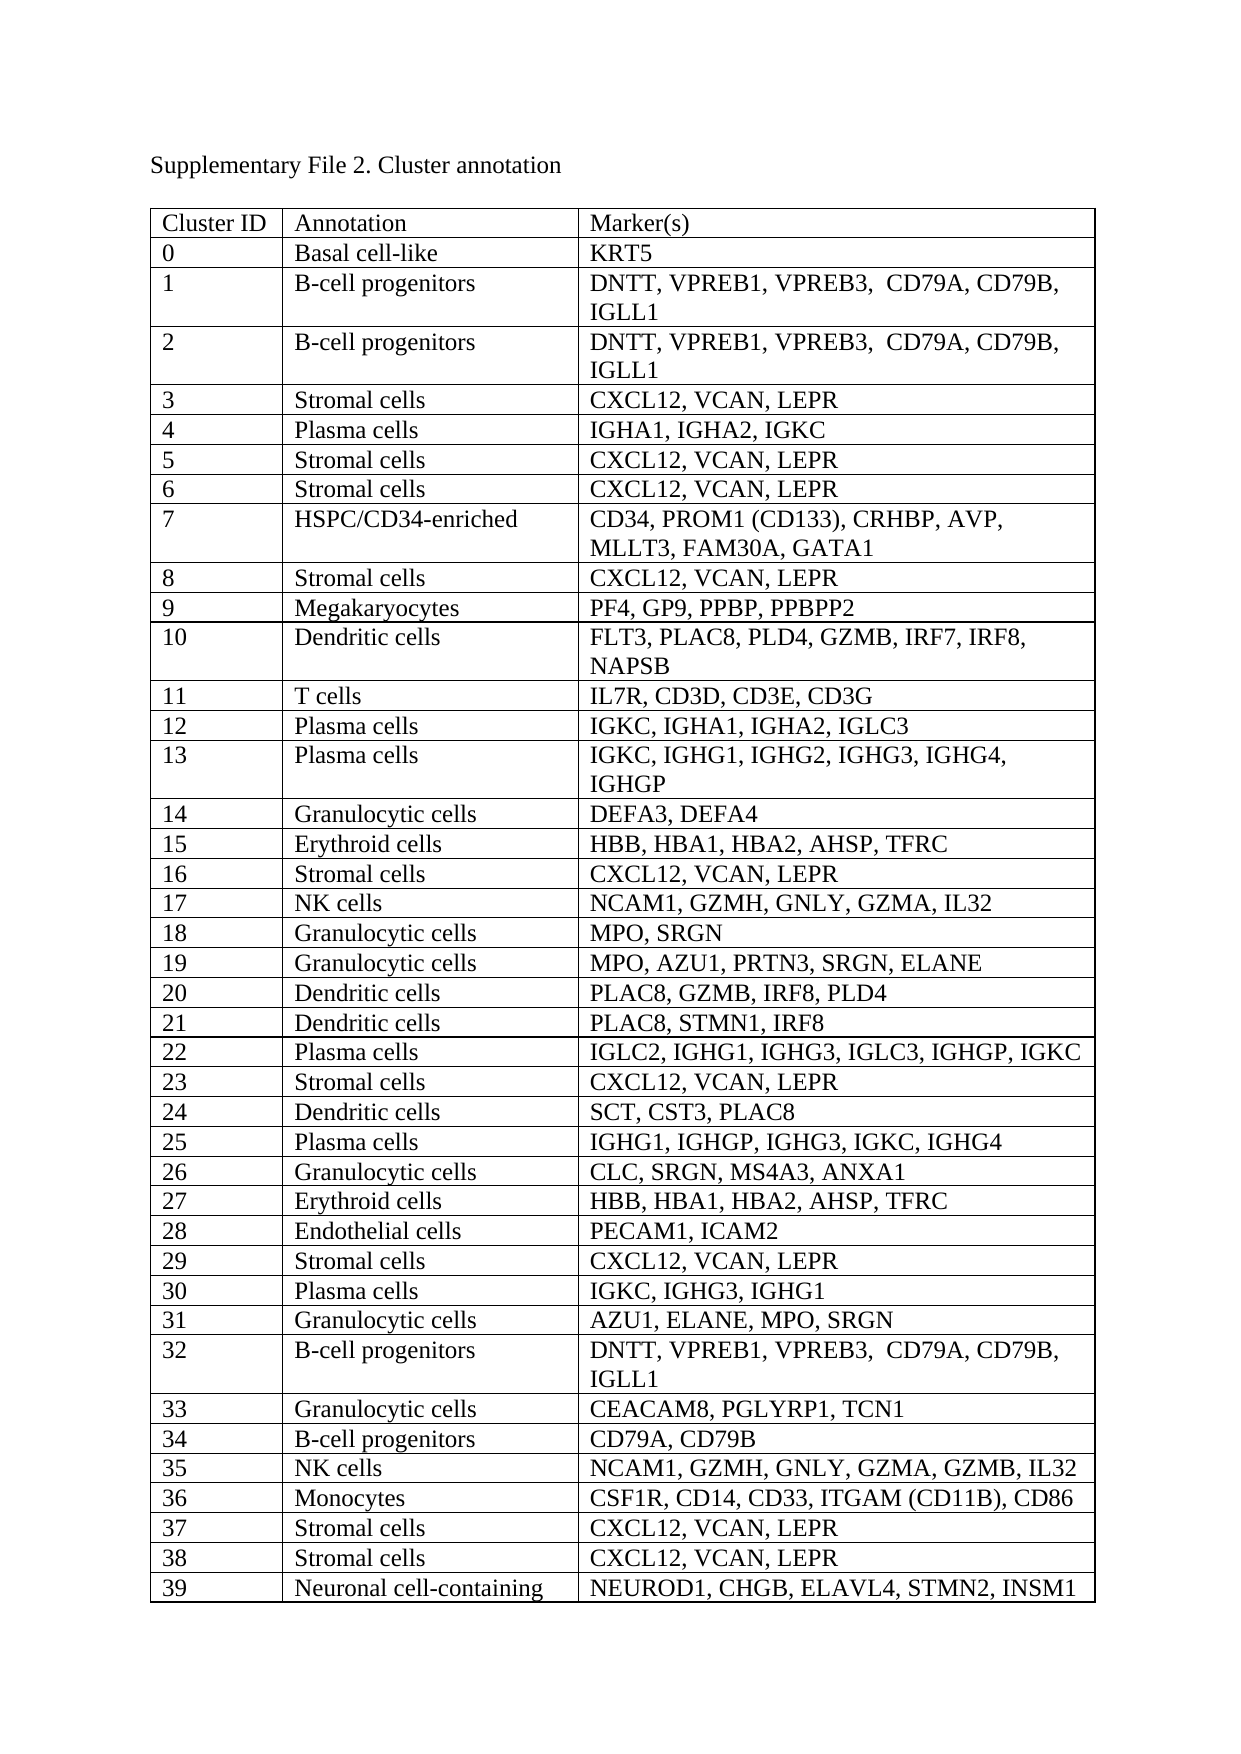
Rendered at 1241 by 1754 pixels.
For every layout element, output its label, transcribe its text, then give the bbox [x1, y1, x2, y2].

table_cell 1 [151, 268, 282, 326]
table_cell HBB, HBA1, HBA2, AHSP, TFRC [579, 1186, 1094, 1215]
table_cell 35 [151, 1454, 282, 1482]
table_cell Plasma cells [283, 415, 578, 444]
table_cell 15 [151, 829, 282, 858]
table_cell CXCL12, VCAN, LEPR [579, 445, 1094, 473]
table_cell 12 [151, 711, 282, 739]
table_cell Granulocytic cells [283, 948, 578, 977]
table_cell Stromal cells [283, 475, 578, 503]
table_cell Erythroid cells [283, 1186, 578, 1215]
table_cell Dendritic cells [283, 1008, 578, 1036]
table_cell 13 [151, 741, 282, 798]
table_cell Granulocytic cells [283, 1394, 578, 1423]
table_cell CD79A, CD79B [579, 1424, 1094, 1452]
table_cell Granulocytic cells [283, 1157, 578, 1185]
table_cell DNTT, VPREB1, VPREB3, CD79A, CD79B, IGLL1 [579, 1335, 1094, 1393]
table_cell 24 [151, 1097, 282, 1126]
table_cell 10 [151, 623, 282, 680]
table_cell CXCL12, VCAN, LEPR [579, 563, 1094, 592]
table_cell CEACAM8, PGLYRP1, TCN1 [579, 1394, 1094, 1423]
table_cell IGKC, IGHG3, IGHG1 [579, 1276, 1094, 1304]
table_cell NK cells [283, 889, 578, 917]
table_cell 11 [151, 681, 282, 710]
table_cell Stromal cells [283, 445, 578, 473]
table_cell Plasma cells [283, 711, 578, 739]
table_cell B-cell progenitors [283, 268, 578, 326]
table_cell MPO, AZU1, PRTN3, SRGN, ELANE [579, 948, 1094, 977]
table_cell 30 [151, 1276, 282, 1304]
table_cell CD34, PROM1 (CD133), CRHBP, AVP, MLLT3, FAM30A, GATA1 [579, 504, 1094, 562]
text Supplementary File 2. Cluster annotation [150, 150, 1090, 179]
table_cell FLT3, PLAC8, PLD4, GZMB, IRF7, IRF8, NAPSB [579, 623, 1094, 680]
table_cell DEFA3, DEFA4 [579, 799, 1094, 828]
table_cell KRT5 [579, 238, 1094, 267]
table_cell 19 [151, 948, 282, 977]
table_cell 36 [151, 1483, 282, 1512]
table_cell 33 [151, 1394, 282, 1423]
table_cell Plasma cells [283, 741, 578, 798]
table_cell 16 [151, 859, 282, 887]
table_cell AZU1, ELANE, MPO, SRGN [579, 1306, 1094, 1334]
table_cell IGKC, IGHA1, IGHA2, IGLC3 [579, 711, 1094, 739]
table_cell 3 [151, 385, 282, 414]
table_cell 17 [151, 889, 282, 917]
table_cell NK cells [283, 1454, 578, 1482]
table_cell Granulocytic cells [283, 799, 578, 828]
table_cell Stromal cells [283, 1543, 578, 1572]
table_cell Plasma cells [283, 1127, 578, 1156]
table_cell HSPC/CD34-enriched [283, 504, 578, 562]
table_cell 5 [151, 445, 282, 473]
table_cell 32 [151, 1335, 282, 1393]
table_cell MPO, SRGN [579, 918, 1094, 947]
table_cell Dendritic cells [283, 1097, 578, 1126]
table_cell NCAM1, GZMH, GNLY, GZMA, IL32 [579, 889, 1094, 917]
table_cell 29 [151, 1246, 282, 1275]
table_header Annotation [283, 209, 578, 237]
table_header Cluster ID [151, 209, 282, 237]
table_cell 8 [151, 563, 282, 592]
table_cell 14 [151, 799, 282, 828]
table_cell Stromal cells [283, 385, 578, 414]
table_cell PLAC8, STMN1, IRF8 [579, 1008, 1094, 1036]
table_cell CXCL12, VCAN, LEPR [579, 1246, 1094, 1275]
table_cell IL7R, CD3D, CD3E, CD3G [579, 681, 1094, 710]
table_cell Plasma cells [283, 1276, 578, 1304]
table_cell HBB, HBA1, HBA2, AHSP, TFRC [579, 829, 1094, 858]
table_cell 34 [151, 1424, 282, 1452]
table_cell Erythroid cells [283, 829, 578, 858]
table_cell CXCL12, VCAN, LEPR [579, 385, 1094, 414]
table_cell DNTT, VPREB1, VPREB3, CD79A, CD79B, IGLL1 [579, 268, 1094, 326]
table_cell 38 [151, 1543, 282, 1572]
table_cell PF4, GP9, PPBP, PPBPP2 [579, 593, 1094, 621]
table_cell IGHG1, IGHGP, IGHG3, IGKC, IGHG4 [579, 1127, 1094, 1156]
table_cell Stromal cells [283, 1513, 578, 1542]
table_cell CXCL12, VCAN, LEPR [579, 1543, 1094, 1572]
table_cell 18 [151, 918, 282, 947]
table_cell Granulocytic cells [283, 918, 578, 947]
table_cell IGHA1, IGHA2, IGKC [579, 415, 1094, 444]
table_cell 4 [151, 415, 282, 444]
table_cell CLC, SRGN, MS4A3, ANXA1 [579, 1157, 1094, 1185]
table_cell Stromal cells [283, 563, 578, 592]
table_cell 0 [151, 238, 282, 267]
table_cell Monocytes [283, 1483, 578, 1512]
table_cell Stromal cells [283, 1067, 578, 1096]
table_cell IGLC2, IGHG1, IGHG3, IGLC3, IGHGP, IGKC [579, 1038, 1094, 1066]
table_cell 21 [151, 1008, 282, 1036]
table_cell CXCL12, VCAN, LEPR [579, 1513, 1094, 1542]
table_cell Neuronal cell-containing [283, 1573, 578, 1601]
table_cell Granulocytic cells [283, 1306, 578, 1334]
table_cell 20 [151, 978, 282, 1007]
table_cell CXCL12, VCAN, LEPR [579, 475, 1094, 503]
table_cell Megakaryocytes [283, 593, 578, 621]
table_cell 23 [151, 1067, 282, 1096]
table_cell Dendritic cells [283, 623, 578, 680]
table_cell CXCL12, VCAN, LEPR [579, 1067, 1094, 1096]
table_cell Stromal cells [283, 1246, 578, 1275]
table_cell T cells [283, 681, 578, 710]
table_cell CSF1R, CD14, CD33, ITGAM (CD11B), CD86 [579, 1483, 1094, 1512]
table_cell CXCL12, VCAN, LEPR [579, 859, 1094, 887]
table_cell NEUROD1, CHGB, ELAVL4, STMN2, INSM1 [579, 1573, 1094, 1601]
table_cell 28 [151, 1216, 282, 1245]
table_cell Dendritic cells [283, 978, 578, 1007]
table_cell B-cell progenitors [283, 1424, 578, 1452]
table_cell 22 [151, 1038, 282, 1066]
table_cell 6 [151, 475, 282, 503]
table_cell Stromal cells [283, 859, 578, 887]
table_cell 7 [151, 504, 282, 562]
table_cell NCAM1, GZMH, GNLY, GZMA, GZMB, IL32 [579, 1454, 1094, 1482]
table_cell 26 [151, 1157, 282, 1185]
table_cell IGKC, IGHG1, IGHG2, IGHG3, IGHG4, IGHGP [579, 741, 1094, 798]
table_cell 39 [151, 1573, 282, 1601]
table_cell SCT, CST3, PLAC8 [579, 1097, 1094, 1126]
table_cell Plasma cells [283, 1038, 578, 1066]
table_cell DNTT, VPREB1, VPREB3, CD79A, CD79B, IGLL1 [579, 327, 1094, 384]
table_cell 27 [151, 1186, 282, 1215]
table_cell Endothelial cells [283, 1216, 578, 1245]
table_cell Basal cell-like [283, 238, 578, 267]
table_cell B-cell progenitors [283, 327, 578, 384]
table_cell PLAC8, GZMB, IRF8, PLD4 [579, 978, 1094, 1007]
table_cell B-cell progenitors [283, 1335, 578, 1393]
table_header Marker(s) [579, 209, 1094, 237]
table_cell 2 [151, 327, 282, 384]
table_cell 9 [151, 593, 282, 621]
table_cell PECAM1, ICAM2 [579, 1216, 1094, 1245]
table_cell 37 [151, 1513, 282, 1542]
table_cell 31 [151, 1306, 282, 1334]
table_cell 25 [151, 1127, 282, 1156]
